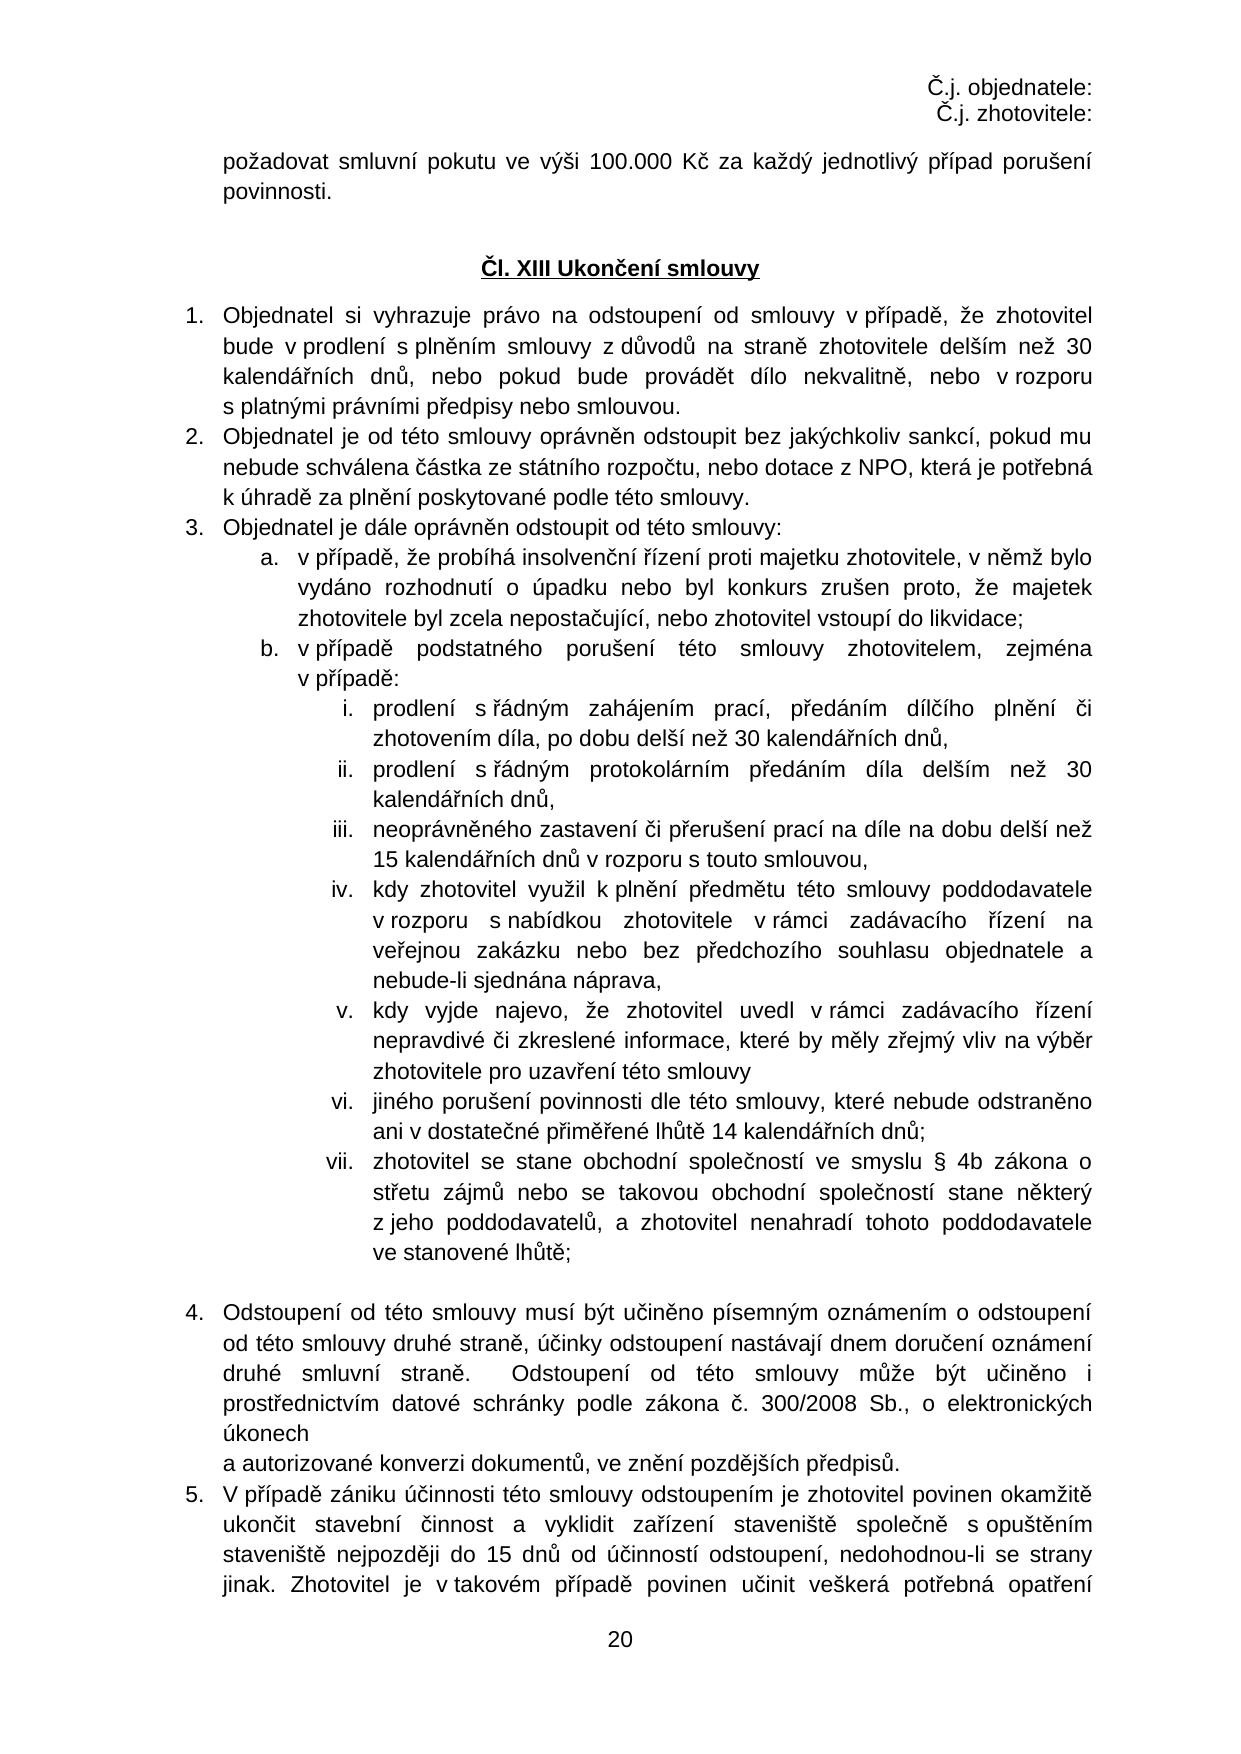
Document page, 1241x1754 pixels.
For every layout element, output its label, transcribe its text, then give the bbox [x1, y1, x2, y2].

list zhotovitel se stane obchodní společností ve smyslu § 4b zákona o střetu zájmů nebo se takovou obchodní společností stane některý z jeho poddodavatelů, a zhotovitel nenahradí tohoto poddodavatele ve stanovené lhůtě; [354, 1148, 1093, 1265]
list Objednatel si vyhrazuje právo na odstoupení od smlouvy v případě, že zhotovitel bude v prodlení s plněním smlouvy z důvodů na straně zhotovitele delším než 30 kalendářních dnů, nebo pokud bude provádět dílo nekvalitně, nebo v rozporu s platnými právními předpisy nebo smlouvou. [185, 302, 1093, 419]
list kdy vyjde najevo, že zhotovitel uvedl v rámci zadávacího řízení nepravdivé či zkreslené informace, které by měly zřejmý vliv na výběr zhotovitele pro uzavření této smlouvy [354, 997, 1093, 1084]
list neoprávněného zastavení či přerušení prací na díle na dobu delší než 15 kalendářních dnů v rozporu s touto smlouvou, [354, 816, 1093, 872]
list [185, 1481, 1093, 1597]
list Objednatel je dále oprávněn odstoupit od této smlouvy: [185, 514, 1093, 540]
text Čl. XIII Ukončení smlouvy [148, 229, 1093, 282]
list prodlení s řádným zahájením prací, předáním dílčího plnění či zhotovením díla, po dobu delší než 30 kalendářních dnů, [354, 695, 1093, 752]
list v případě podstatného porušení této smlouvy zhotovitelem, zejména v případě: [260, 635, 1093, 691]
list Odstoupení od této smlouvy musí být učiněno písemným oznámením o odstoupení od této smlouvy druhé straně, účinky odstoupení nastávají dnem doručení oznámení druhé smluvní straně. Odstoupení od této smlouvy může být učiněno i prostřednictvím datové schránky podle zákona č. 300/2008 Sb., o elektronických úkonech a autorizované konverzi dokumentů, ve znění pozdějších předpisů. [185, 1299, 1093, 1477]
list jiného porušení povinnosti dle této smlouvy, které nebude odstraněno ani v dostatečné přiměřené lhůtě 14 kalendářních dnů; [354, 1088, 1093, 1144]
list v případě, že probíhá insolvenční řízení proti majetku zhotovitele, v němž bylo vydáno rozhodnutí o úpadku nebo byl konkurs zrušen proto, že majetek zhotovitele byl zcela nepostačující, nebo zhotovitel vstoupí do likvidace; [260, 544, 1093, 631]
list prodlení s řádným protokolárním předáním díla delším než 30 kalendářních dnů, [354, 756, 1093, 812]
list kdy zhotovitel využil k plnění předmětu této smlouvy poddodavatele v rozporu s nabídkou zhotovitele v rámci zadávacího řízení na veřejnou zakázku nebo bez předchozího souhlasu objednatele a nebude-li sjednána náprava, [354, 876, 1093, 993]
list Objednatel je od této smlouvy oprávněn odstoupit bez jakýchkoliv sankcí, pokud mu nebude schválena částka ze státního rozpočtu, nebo dotace z NPO, která je potřebná k úhradě za plnění poskytované podle této smlouvy. [185, 423, 1093, 510]
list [185, 148, 1093, 204]
